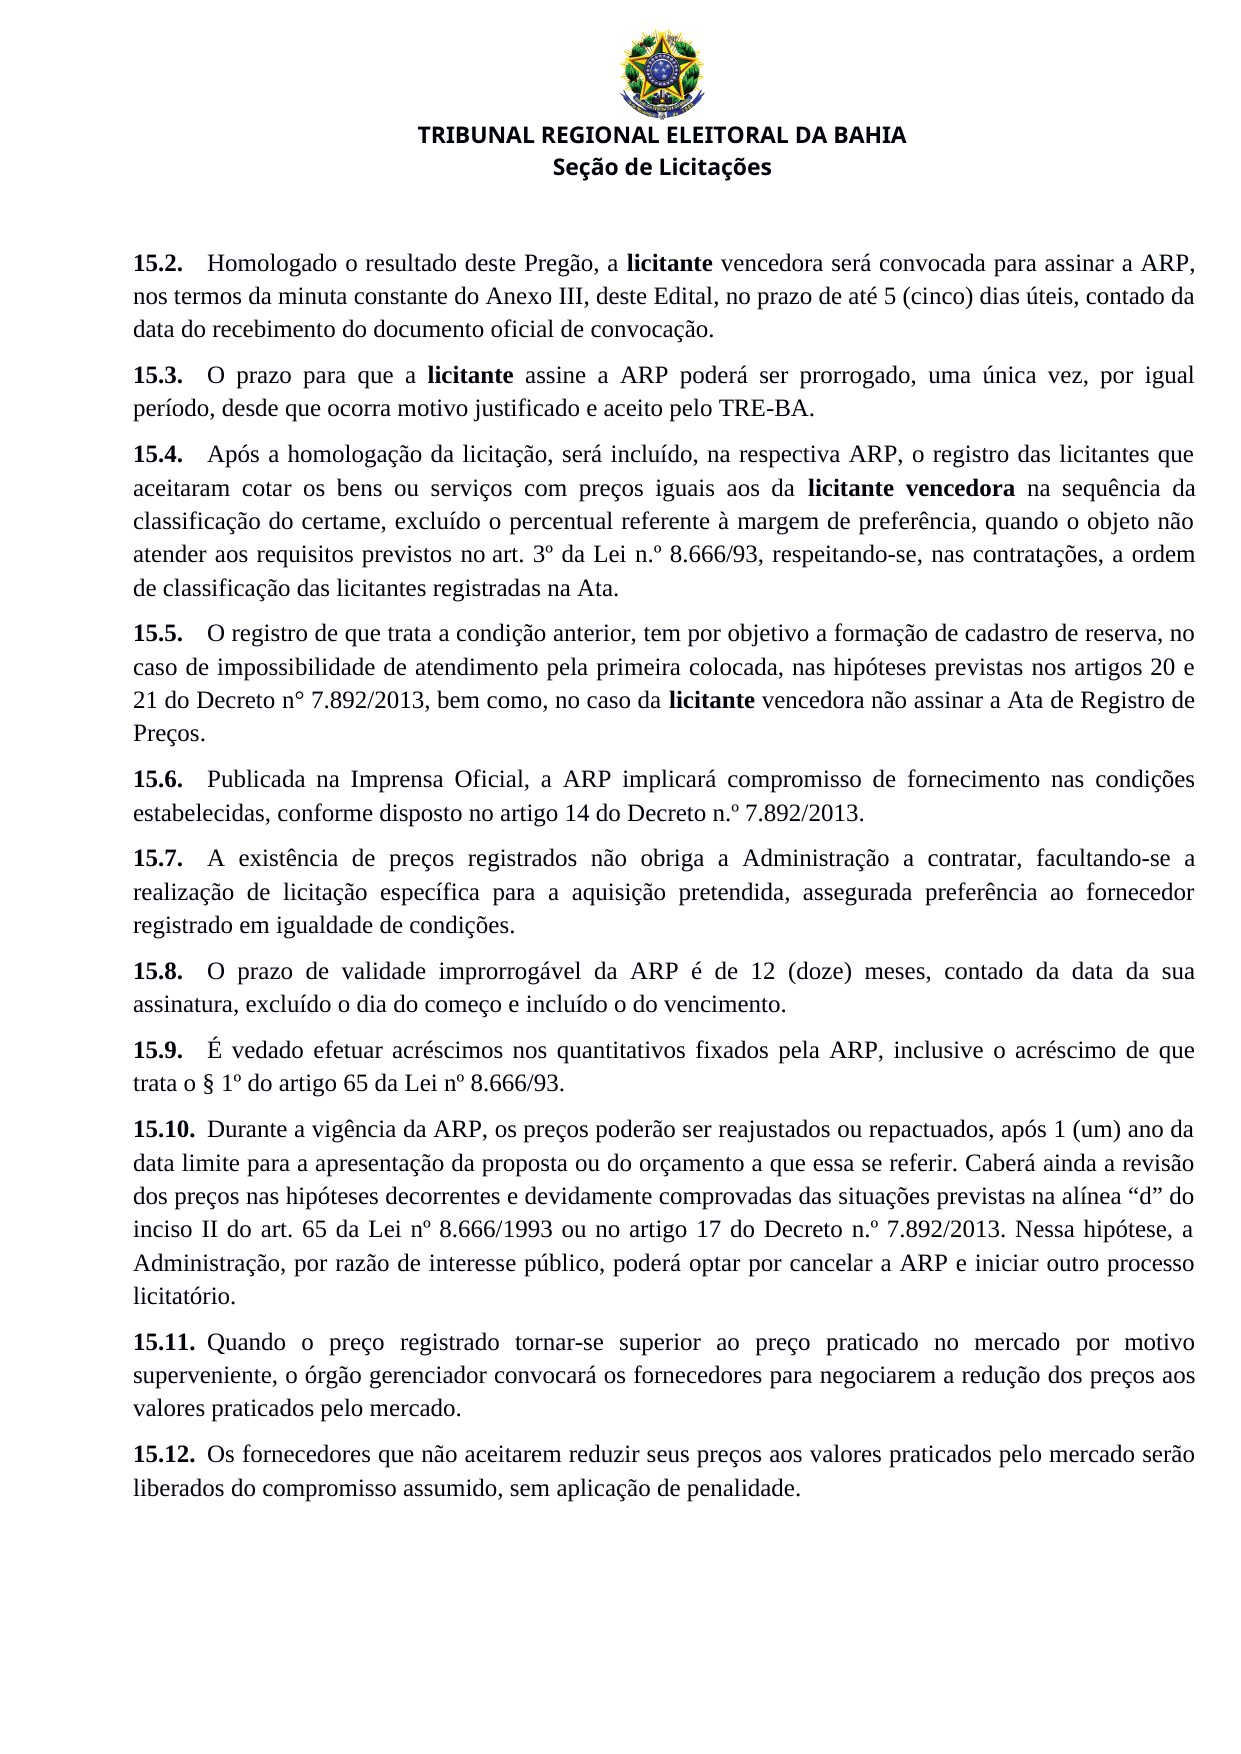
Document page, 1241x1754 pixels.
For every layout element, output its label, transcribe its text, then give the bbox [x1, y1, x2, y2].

text 15.6. Publicada na Imprensa Oficial, a ARP implicará compromisso de fornecimento nas condições estabelecidas, conforme disposto no artigo 14 do Decreto n.º 7.892/2013. [133, 761, 1196, 828]
text 15.3. O prazo para que a licitante assine a ARP poderá ser prorrogado, uma única vez, por igual período, desde que ocorra motivo justificado e aceito pelo TRE-BA. [133, 357, 1196, 423]
text 15.4. Após a homologação da licitação, será incluído, na respectiva ARP, o registro das licitantes que aceitaram cotar os bens ou serviços com preços iguais aos da licitante vencedora na sequência da classificação do certame, excluído o percentual referente à margem de preferência, quando o objeto não atender aos requisitos previstos no art. 3º da Lei n.º 8.666/93, respeitando-se, nas contratações, a ordem de classificação das licitantes registradas na Ata. [133, 436, 1196, 603]
text 15.9. É vedado efetuar acréscimos nos quantitativos fixados pela ARP, inclusive o acréscimo de que trata o § 1º do artigo 65 da Lei nº 8.666/93. [133, 1032, 1196, 1098]
text 15.12. Os fornecedores que não aceitarem reduzir seus preços aos valores praticados pelo mercado serão liberados do compromisso assumido, sem aplicação de penalidade. [133, 1436, 1196, 1503]
text 15.10. Durante a vigência da ARP, os preços poderão ser reajustados ou repactuados, após 1 (um) ano da data limite para a apresentação da proposta ou do orçamento a que essa se referir. Caberá ainda a revisão dos preços nas hipóteses decorrentes e devidamente comprovadas das situações previstas na alínea “d” do inciso II do art. 65 da Lei nº 8.666/1993 ou no artigo 17 do Decreto n.º 7.892/2013. Nessa hipótese, a Administração, por razão de interesse público, poderá optar por cancelar a ARP e iniciar outro processo licitatório. [133, 1111, 1196, 1311]
text 15.5. O registro de que trata a condição anterior, tem por objetivo a formação de cadastro de reserva, no caso de impossibilidade de atendimento pela primeira colocada, nas hipóteses previstas nos artigos 20 e 21 do Decreto n° 7.892/2013, bem como, no caso da licitante vencedora não assinar a Ata de Registro de Preços. [133, 615, 1196, 748]
text 15.8. O prazo de validade improrrogável da ARP é de 12 (doze) meses, contado da data da sua assinatura, excluído o dia do começo e incluído o do vencimento. [133, 953, 1196, 1019]
text 15.2. Homologado o resultado deste Pregão, a licitante vencedora será convocada para assinar a ARP, nos termos da minuta constante do Anexo III, deste Edital, no prazo de até 5 (cinco) dias úteis, contado da data do recebimento do documento oficial de convocação. [133, 244, 1196, 344]
text 15.7. A existência de preços registrados não obriga a Administração a contratar, facultando-se a realização de licitação específica para a aquisição pretendida, assegurada preferência ao fornecedor registrado em igualdade de condições. [133, 840, 1196, 940]
text 15.11. Quando o preço registrado tornar-se superior ao preço praticado no mercado por motivo superveniente, o órgão gerenciador convocará os fornecedores para negociarem a redução dos preços aos valores praticados pelo mercado. [133, 1323, 1196, 1423]
